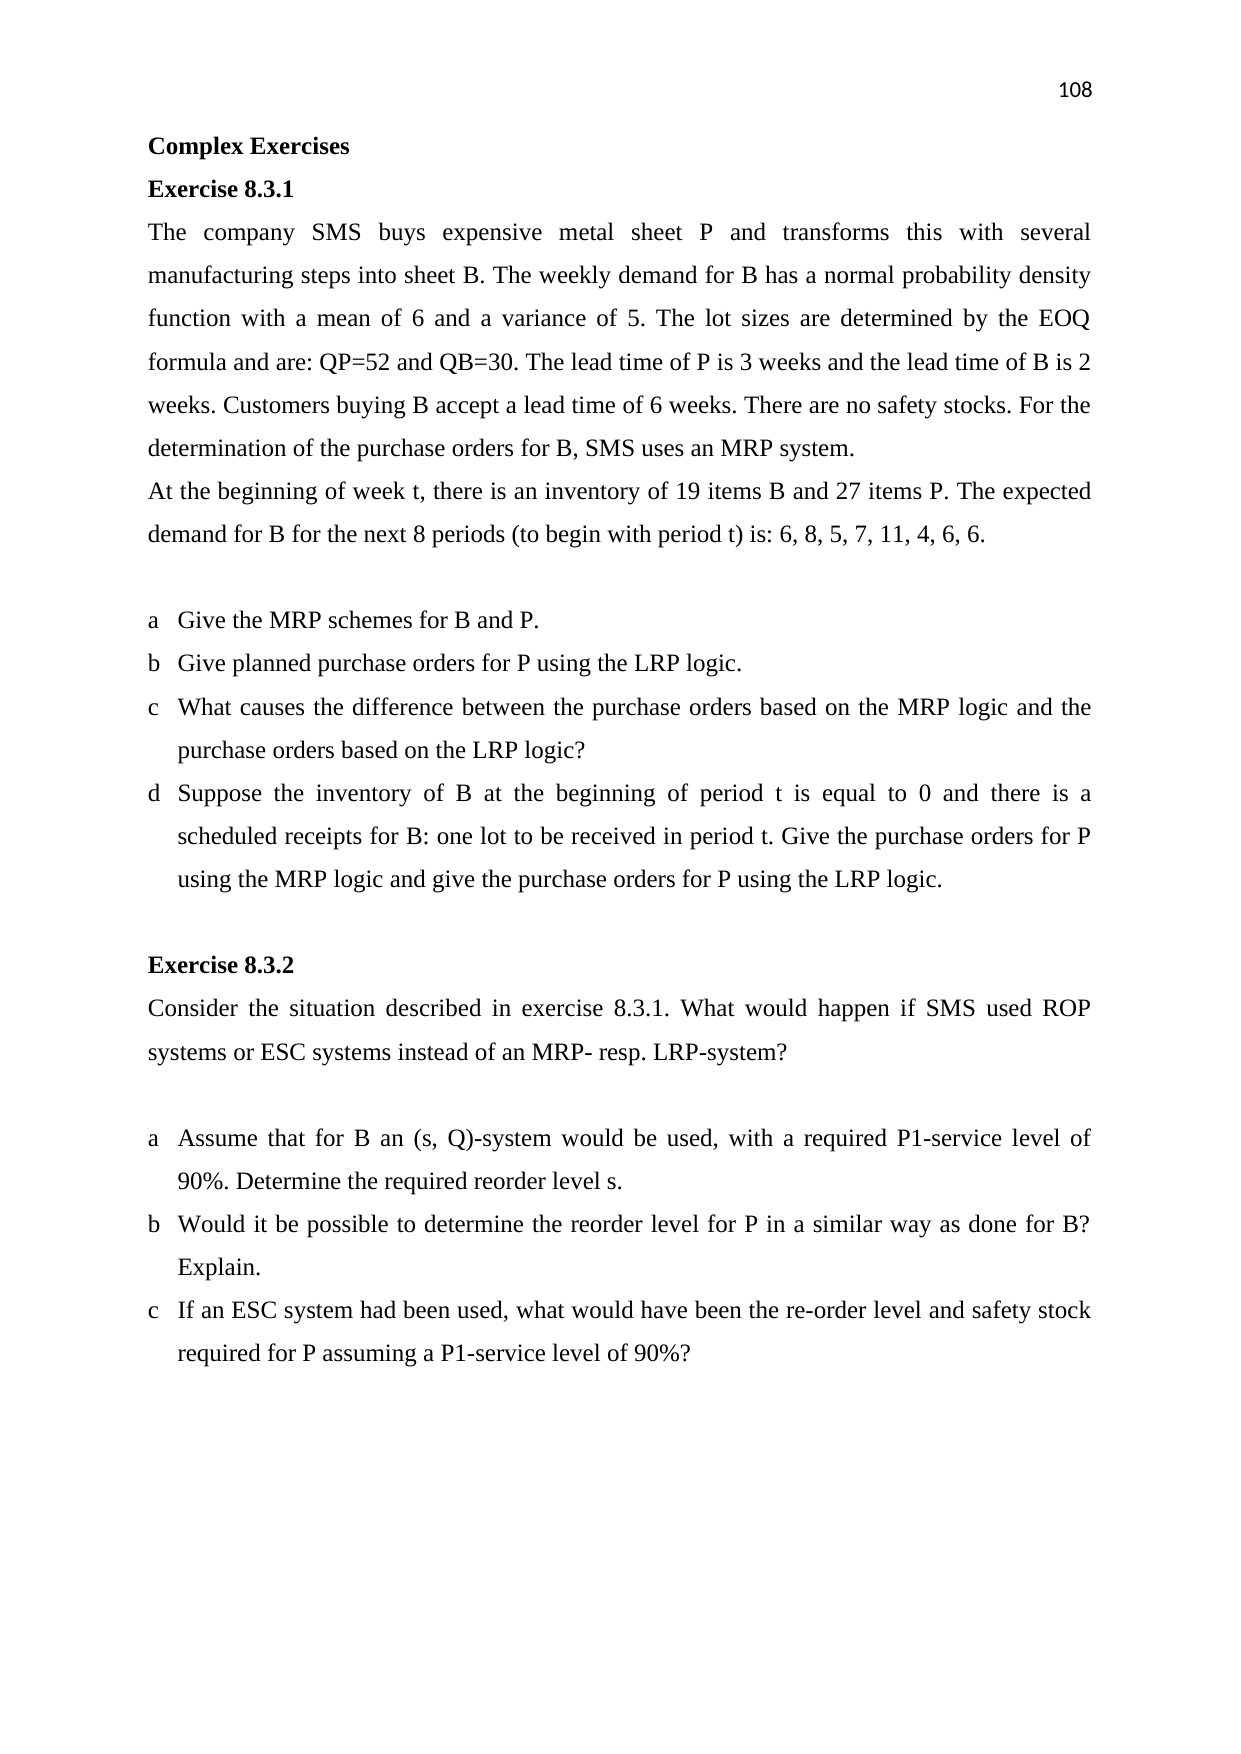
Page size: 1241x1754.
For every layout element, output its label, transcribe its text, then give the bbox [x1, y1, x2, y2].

text The company SMS buys expensive metal sheet P and transforms this with several manufacturing steps into sheet B. The weekly demand for B has a normal probability density function with a mean of 6 and a variance of 5. The lot sizes are determined by the EOQ formula and are: QP=52 and QB=30. The lead time of P is 3 weeks and the lead time of B is 2 weeks. Customers buying B accept a lead time of 6 weeks. There are no safety stocks. For the determination of the purchase orders for B, SMS uses an MRP system. [148, 217, 1092, 462]
text d Suppose the inventory of B at the beginning of period t is equal to 0 and there is a scheduled receipts for B: one lot to be received in period t. Give the purchase orders for P using the MRP logic and give the purchase orders for P using the LRP logic. [148, 778, 1092, 893]
text a Give the MRP schemes for B and P. [148, 605, 1092, 634]
text At the beginning of week t, there is an inventory of 19 items B and 27 items P. The expected demand for B for the next 8 periods (to begin with period t) is: 6, 8, 5, 7, 11, 4, 6, 6. [148, 476, 1092, 548]
text a Assume that for B an (s, Q)-system would be used, with a required P1-service level of 90%. Determine the required reorder level s. [148, 1123, 1092, 1195]
text Exercise 8.3.2 [148, 950, 1092, 979]
text Consider the situation described in exercise 8.3.1. What would happen if SMS used ROP systems or ESC systems instead of an MRP- resp. LRP-system? [148, 993, 1092, 1065]
text b Give planned purchase orders for P using the LRP logic. [148, 648, 1092, 677]
text Complex Exercises [148, 131, 1092, 160]
text c If an ESC system had been used, what would have been the re-order level and safety stock required for P assuming a P1-service level of 90%? [148, 1295, 1092, 1367]
text c What causes the difference between the purchase orders based on the MRP logic and the purchase orders based on the LRP logic? [148, 692, 1092, 763]
text Exercise 8.3.1 [148, 174, 1092, 203]
text b Would it be possible to determine the reorder level for P in a similar way as done for B? Explain. [148, 1209, 1092, 1281]
